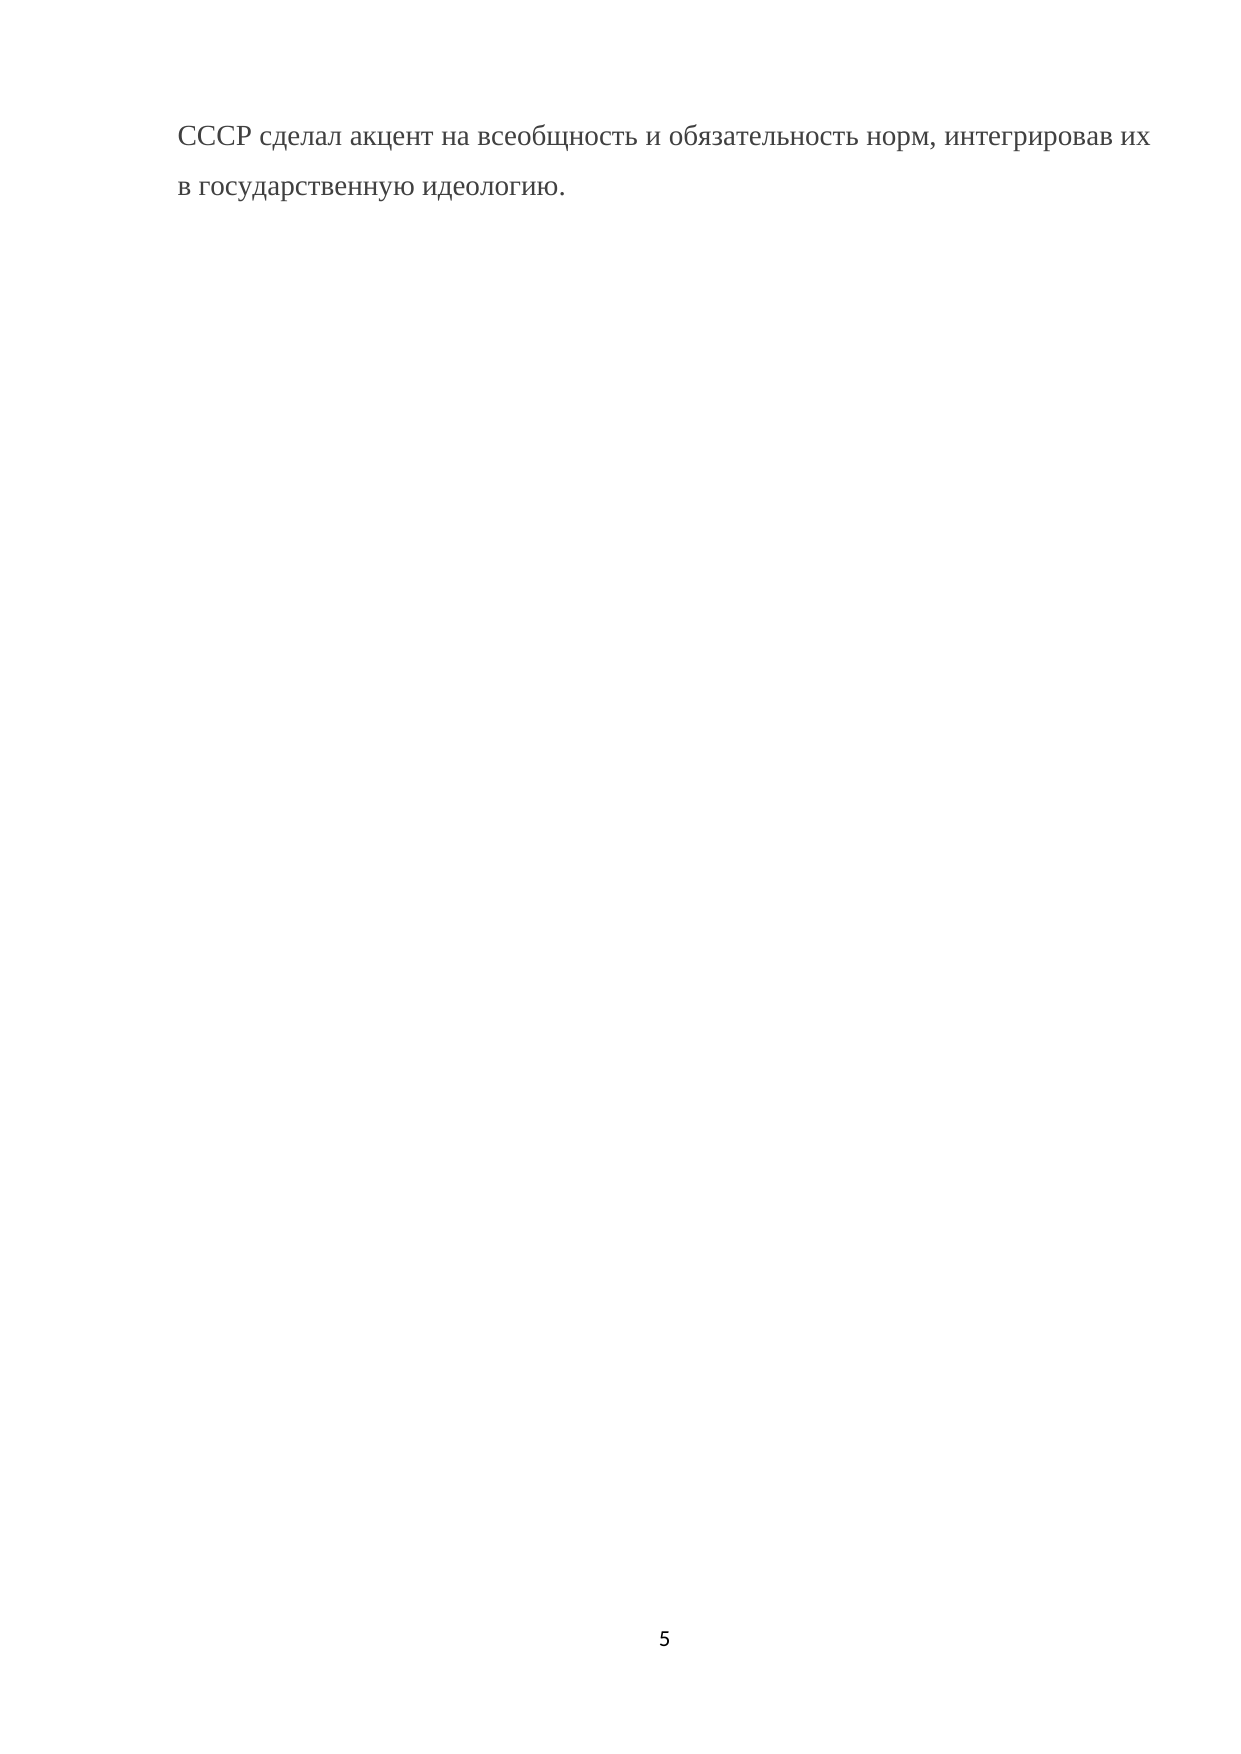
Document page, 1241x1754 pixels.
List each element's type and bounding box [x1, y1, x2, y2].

text [177, 118, 1152, 202]
